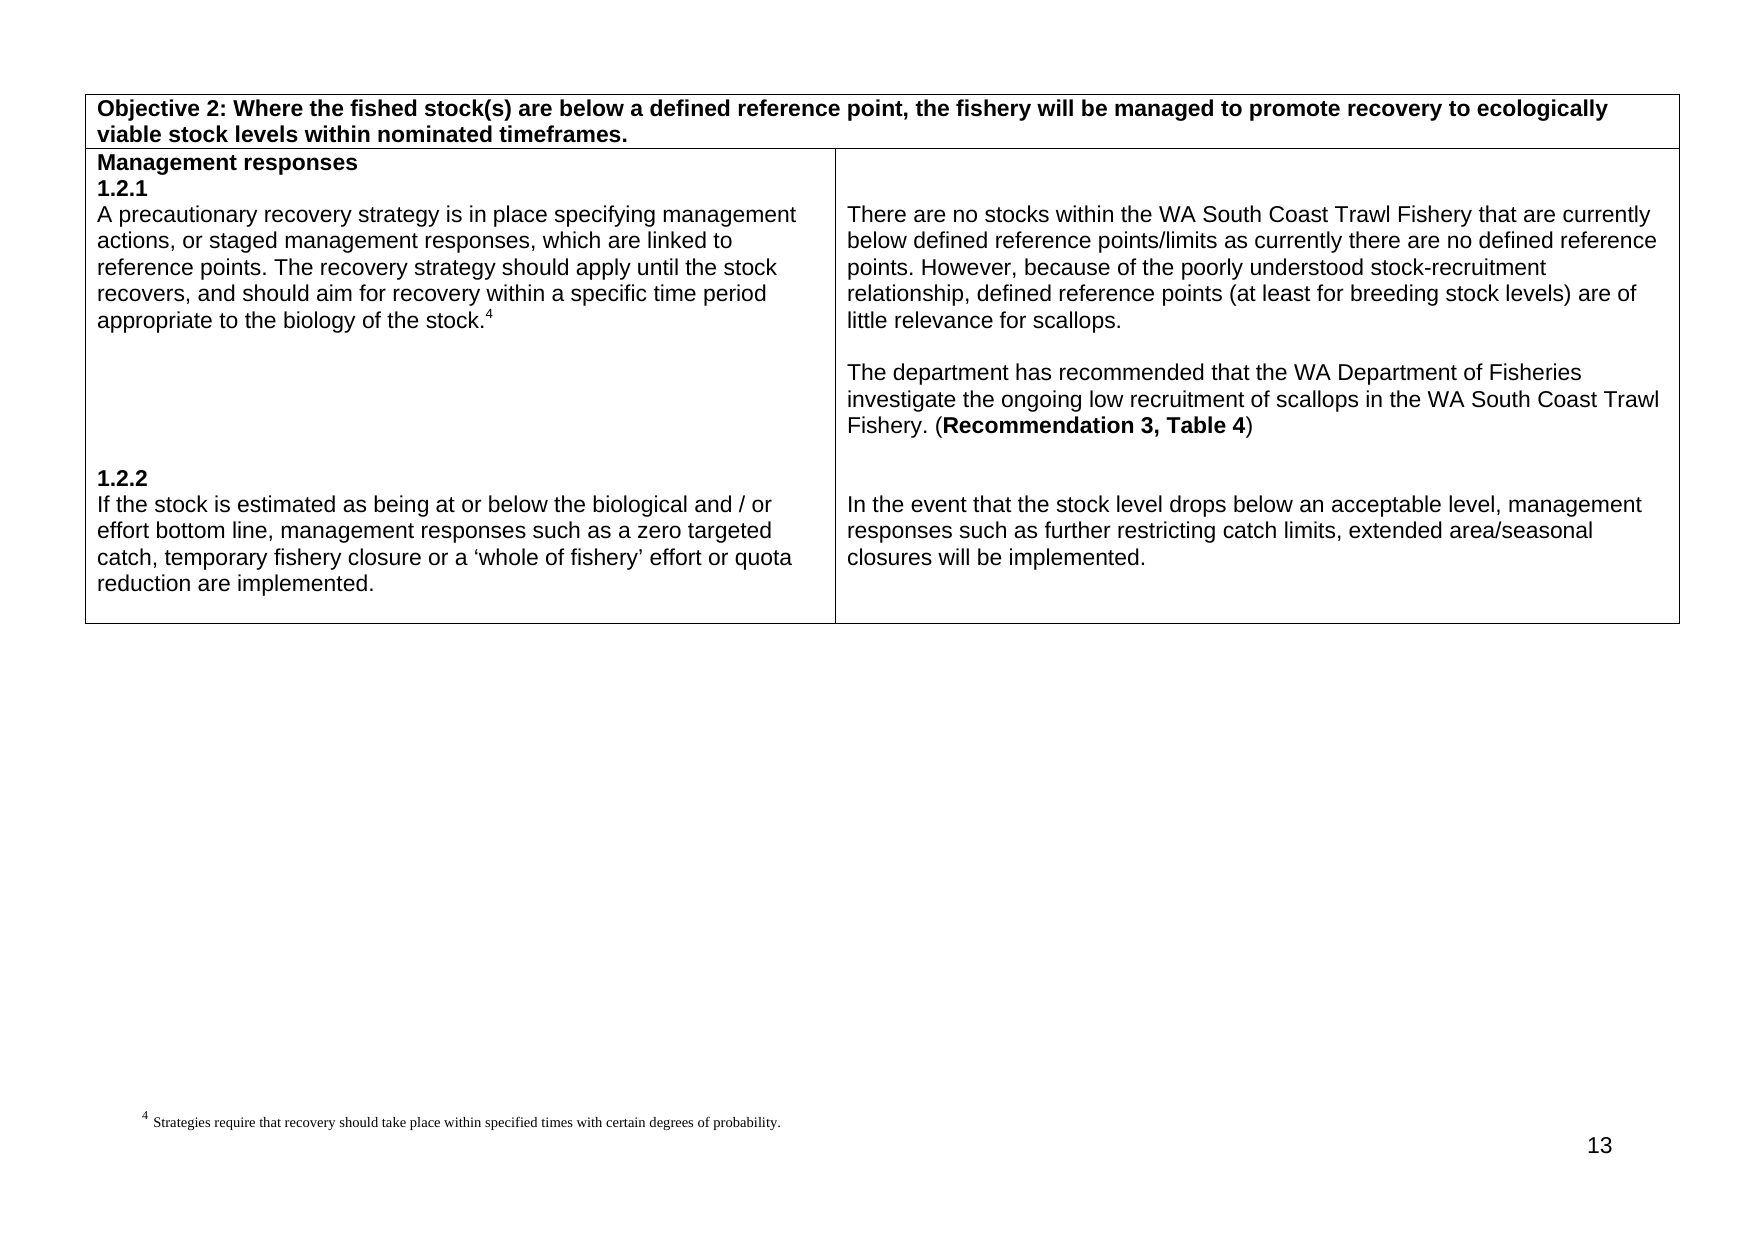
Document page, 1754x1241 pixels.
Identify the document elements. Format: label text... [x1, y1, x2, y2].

table_header Objective 2: Where the fished stock(s) are below a defined reference point, the fishery will be managed to promote recovery to ecologically viable stock levels within nominated timeframes. [86, 95, 1679, 147]
table_cell Management responses 1.2.1 A precautionary recovery strategy is in place specifying management actions, or staged management responses, which are linked to reference points. The recovery strategy should apply until the stock recovers, and should aim for recovery within a specific time period appropriate to the biology of the stock. 1.2.2 If the stock is estimated as being at or below the biological and / or effort bottom line, management responses such as a zero targeted catch, temporary fishery closure or a ‘whole of fishery’ effort or quota reduction are implemented. [86, 149, 835, 623]
table_cell There are no stocks within the WA South Coast Trawl Fishery that are currently below defined reference points/limits as currently there are no defined reference points. However, because of the poorly understood stock-recruitment relationship, defined reference points (at least for breeding stock levels) are of little relevance for scallops. The department has recommended that the WA Department of Fisheries investigate the ongoing low recruitment of scallops in the WA South Coast Trawl Fishery. (Recommendation 3, Table 4) In the event that the stock level drops below an acceptable level, management responses such as further restricting catch limits, extended area/seasonal closures will be implemented. [836, 149, 1679, 623]
